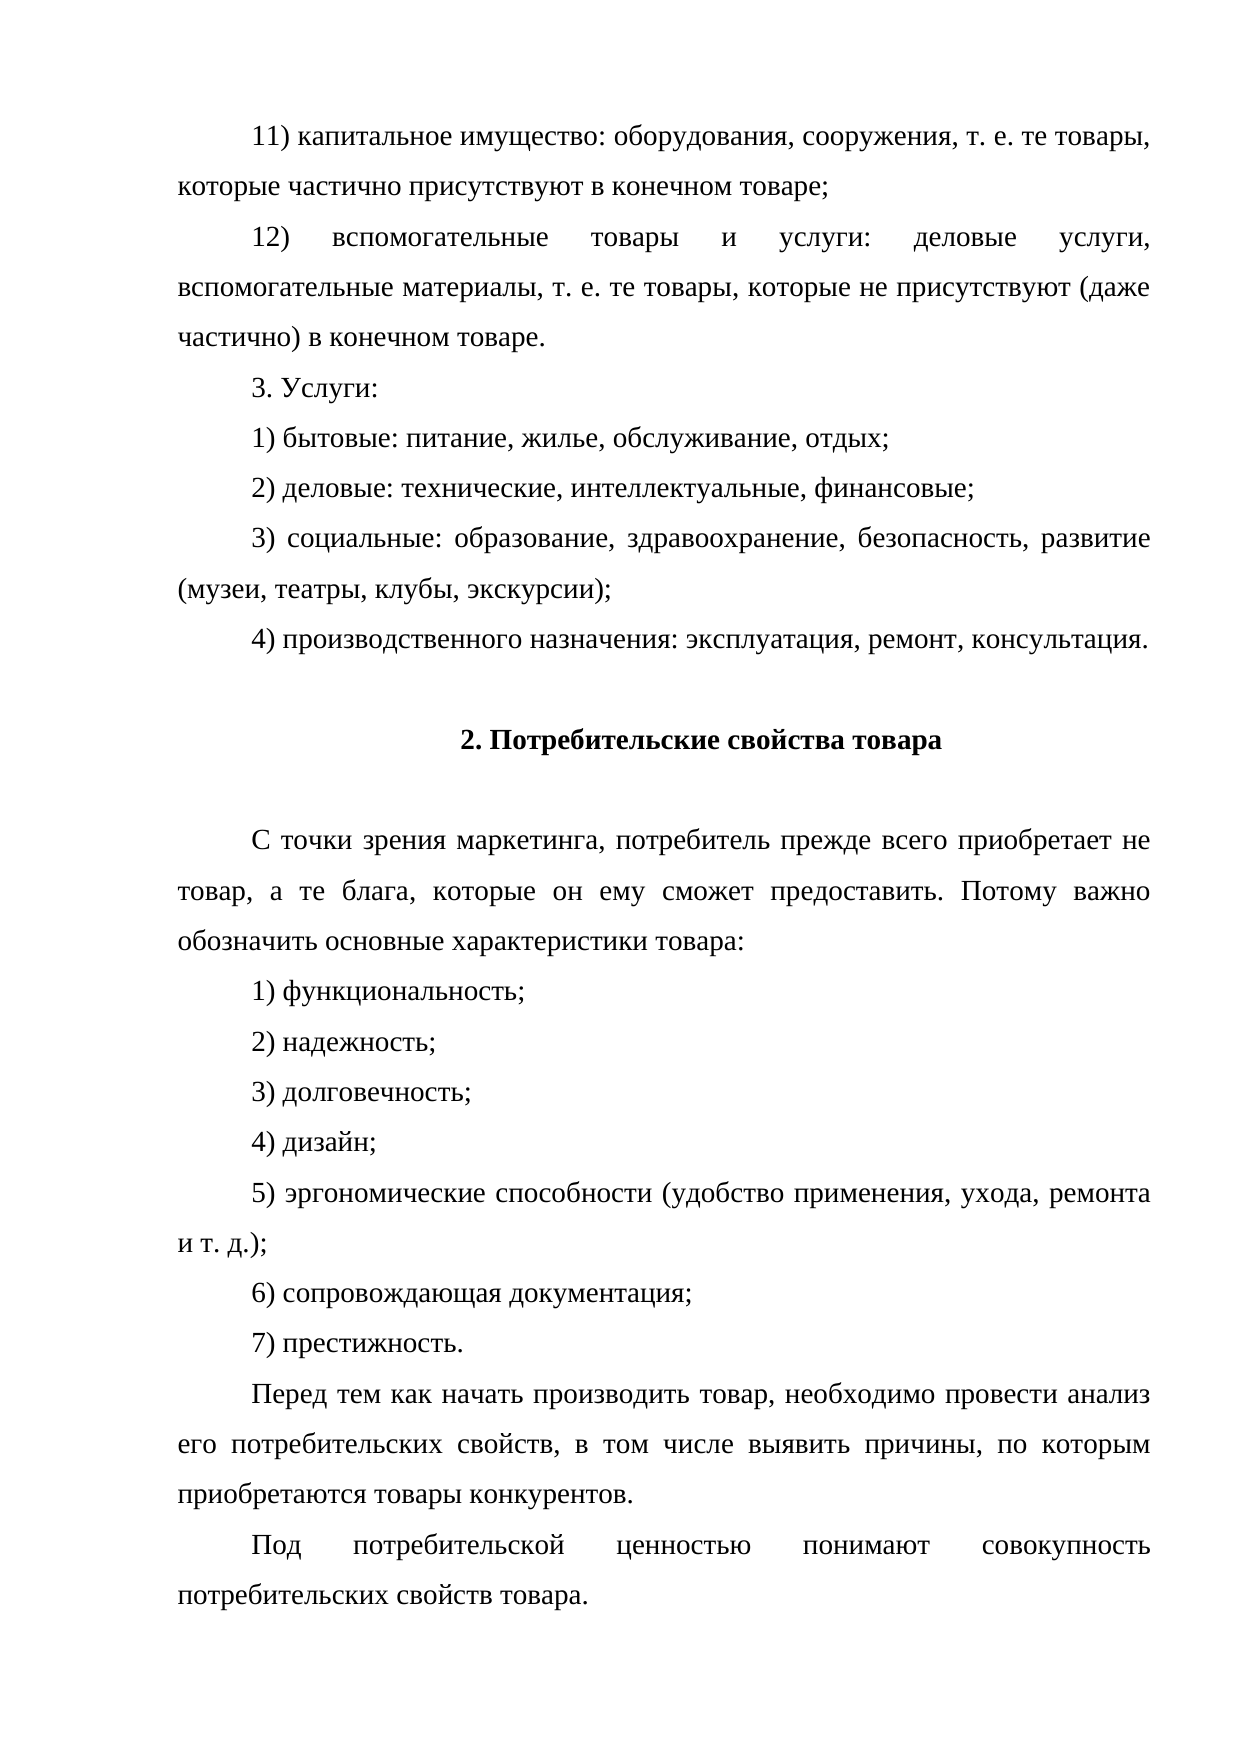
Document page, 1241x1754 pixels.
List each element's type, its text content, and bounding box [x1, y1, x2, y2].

text 3) долговечность; [177, 1074, 1152, 1108]
text 3) социальные: образование, здравоохранение, безопасность, развитие (музеи, театры, клубы, экскурсии); [177, 521, 1152, 604]
text 1) функциональность; [177, 973, 1152, 1007]
text 6) сопровождающая документация; [177, 1275, 1152, 1309]
text Перед тем как начать производить товар, необходимо провести анализ его потребительских свойств, в том числе выявить причины, по которым приобретаются товары конкурентов. [177, 1376, 1152, 1510]
text 7) престижность. [177, 1326, 1152, 1359]
text С точки зрения маркетинга, потребитель прежде всего приобретает не товар, а те блага, которые он ему сможет предоставить. Потому важно обозначить основные характеристики товара: [177, 822, 1152, 957]
text 5) эргономические способности (удобство применения, ухода, ремонта и т. д.); [177, 1175, 1152, 1258]
text 3. Услуги: [177, 370, 1152, 403]
text 2. Потребительские свойства товара [177, 722, 1152, 755]
text Под потребительской ценностью понимают совокупность потребительских свойств товара. [177, 1527, 1152, 1611]
text 4) производственного назначения: эксплуатация, ремонт, консультация. [177, 621, 1152, 655]
text 4) дизайн; [177, 1124, 1152, 1158]
text 12) вспомогательные товары и услуги: деловые услуги, вспомогательные материалы, т. е. те товары, которые не присутствуют (даже частично) в конечном товаре. [177, 219, 1152, 353]
text 1) бытовые: питание, жилье, обслуживание, отдых; [177, 420, 1152, 453]
text 2) деловые: технические, интеллектуальные, финансовые; [177, 470, 1152, 504]
text 2) надежность; [177, 1024, 1152, 1057]
text 11) капитальное имущество: оборудования, сооружения, т. е. те товары, которые частично присутствуют в конечном товаре; [177, 118, 1152, 202]
